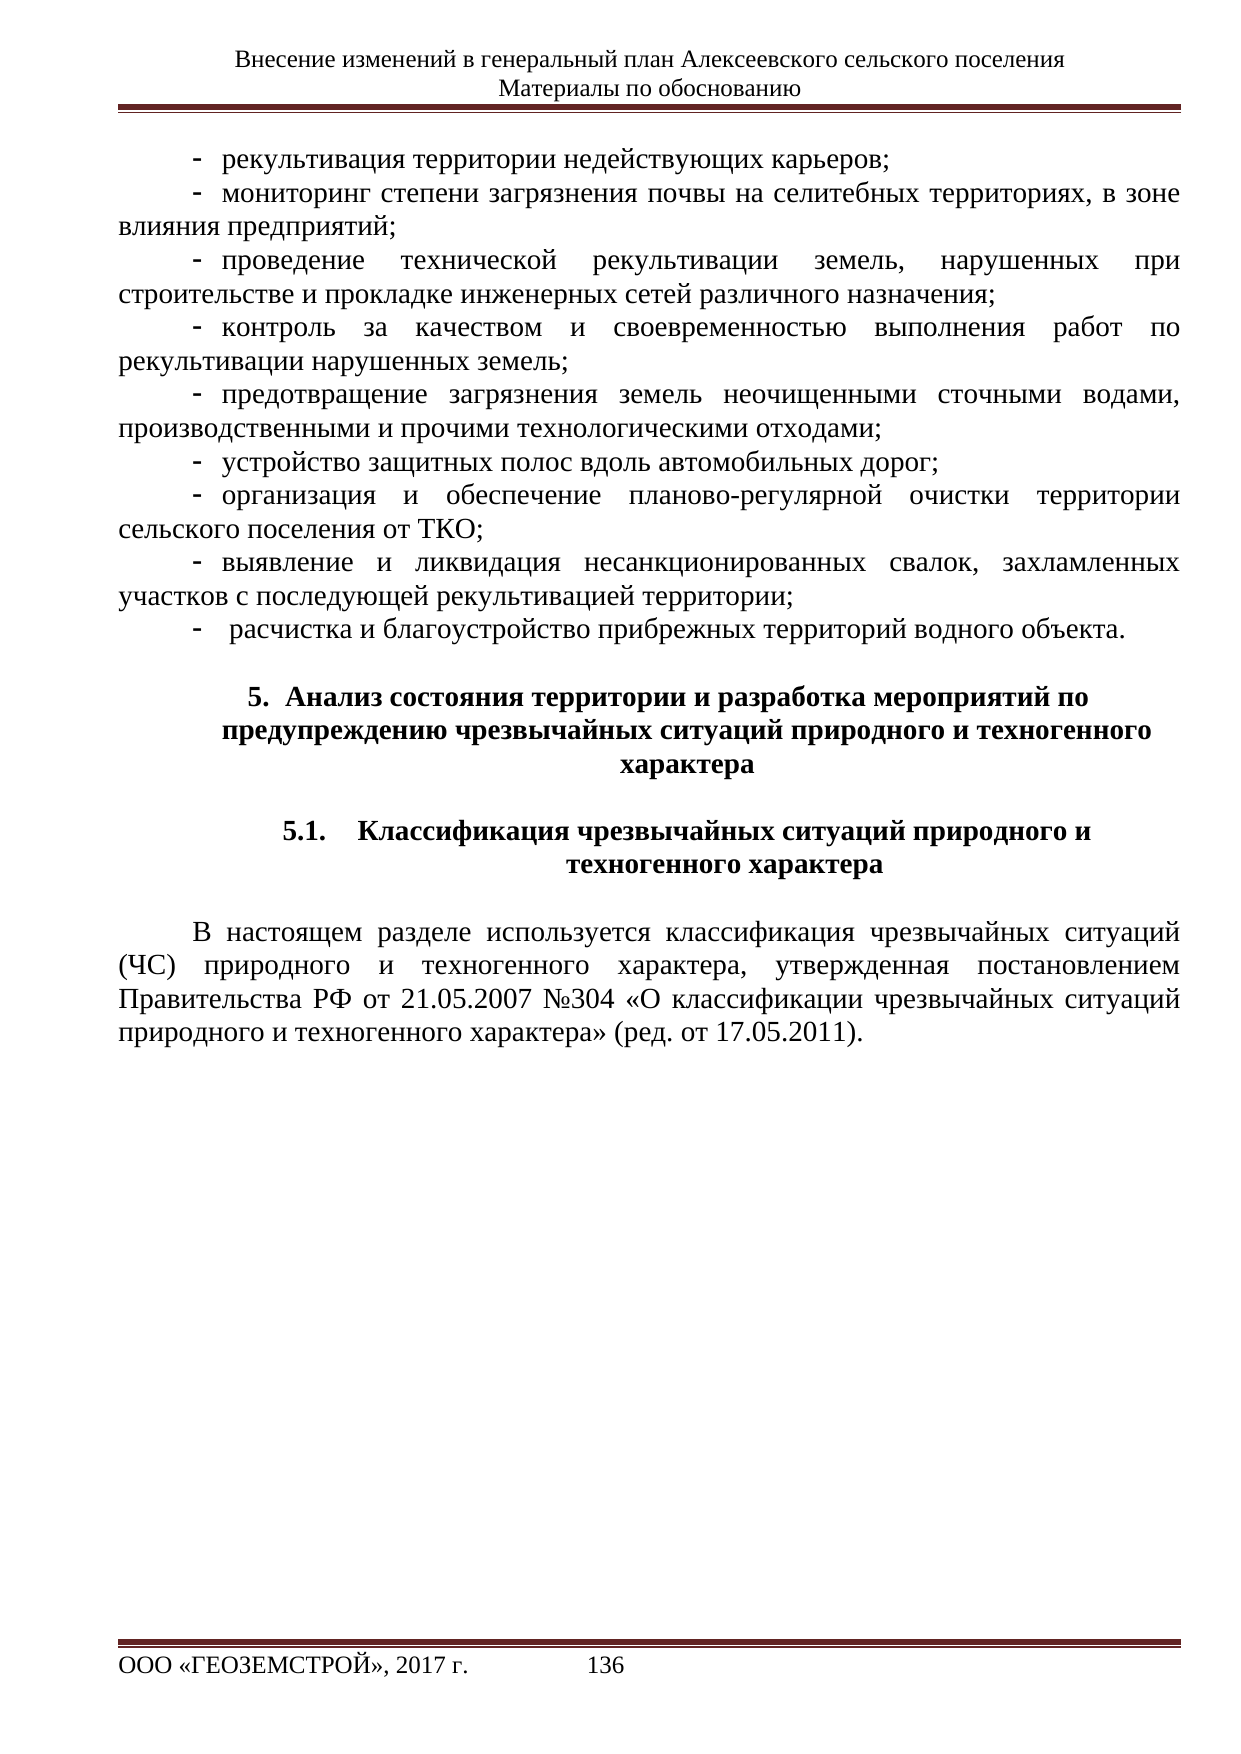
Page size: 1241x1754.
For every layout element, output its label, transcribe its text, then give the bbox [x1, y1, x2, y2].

subtitle Анализ состояния территории и разработка мероприятий по предупреждению чрезвычайных ситуаций природного и техногенного характера [156, 679, 1181, 779]
list расчистка и благоустройство прибрежных территорий водного объекта. [118, 612, 1181, 645]
list рекультивация территории недействующих карьеров; [118, 141, 1181, 175]
list организация и обеспечение планово-регулярной очистки территории сельского поселения от ТКО; [118, 477, 1181, 544]
list предотвращение загрязнения земель неочищенными сточными водами, производственными и прочими технологическими отходами; [118, 376, 1181, 444]
list проведение технической рекультивации земель, нарушенных при строительстве и прокладке инженерных сетей различного назначения; [118, 242, 1181, 309]
list выявление и ликвидация несанкционированных свалок, захламленных участков с последующей рекультивацией территории; [118, 544, 1181, 612]
list устройство защитных полос вдоль автомобильных дорог; [118, 444, 1181, 477]
subtitle Классификация чрезвычайных ситуаций природного и техногенного характера [193, 813, 1181, 880]
list мониторинг степени загрязнения почвы на селитебных территориях, в зоне влияния предприятий; [118, 175, 1181, 242]
list контроль за качеством и своевременностью выполнения работ по рекультивации нарушенных земель; [118, 309, 1181, 376]
text В настоящем разделе используется классификация чрезвычайных ситуаций (ЧС) природного и техногенного характера, утвержденная постановлением Правительства РФ от 21.05.2007 №304 «О классификации чрезвычайных ситуаций природного и техногенного характера» (ред. от 17.05.2011). [118, 914, 1181, 1048]
